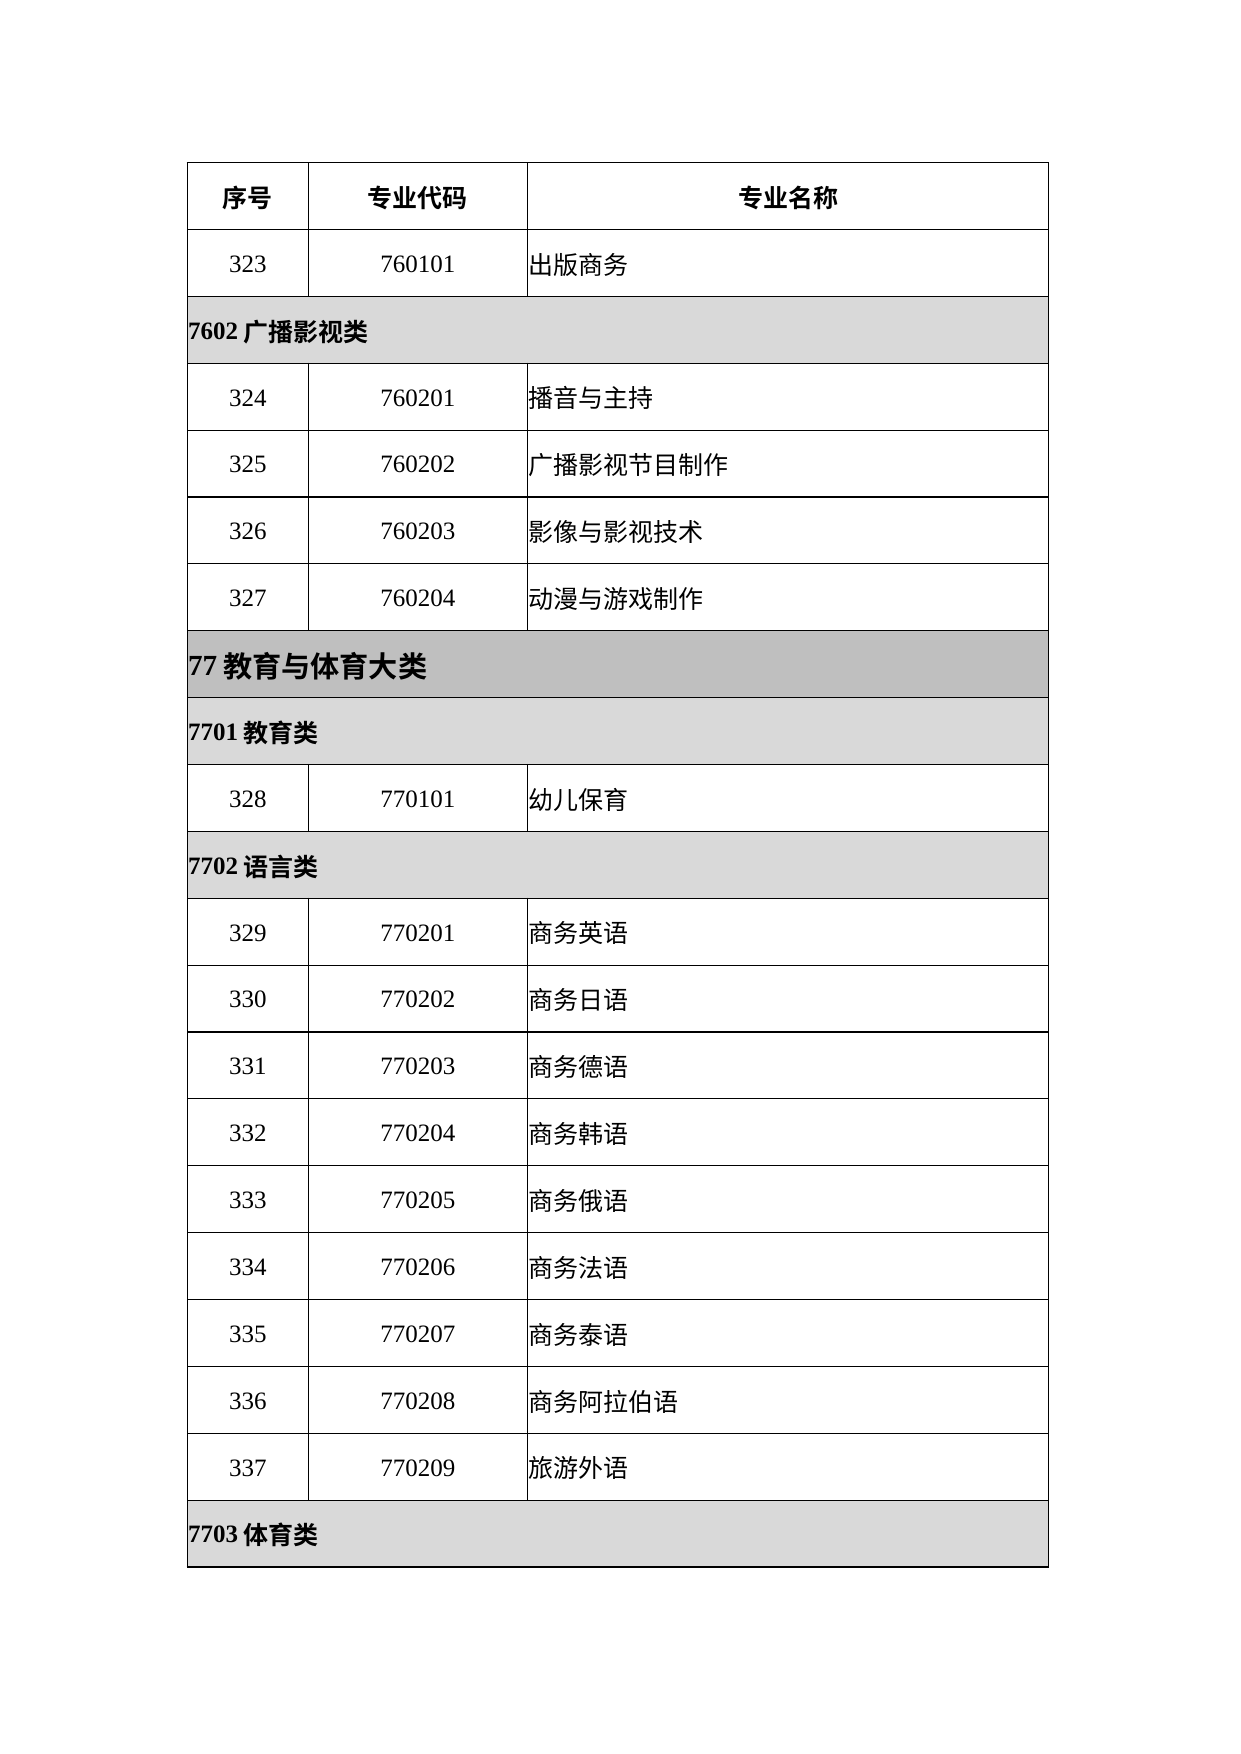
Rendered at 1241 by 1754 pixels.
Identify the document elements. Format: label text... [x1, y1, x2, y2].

table_header 序号 [188, 163, 308, 229]
table_cell 商务日语 [528, 966, 1048, 1031]
table_cell 325 [188, 431, 308, 496]
table_cell 商务俄语 [528, 1166, 1048, 1232]
table_cell 770207 [309, 1300, 527, 1366]
table_cell 影像与影视技术 [528, 498, 1048, 563]
table_cell 商务韩语 [528, 1099, 1048, 1165]
table_cell 760101 [309, 230, 527, 296]
table_cell 770206 [309, 1233, 527, 1299]
table_cell 330 [188, 966, 308, 1031]
table_cell 337 [188, 1434, 308, 1499]
table_cell 770201 [309, 899, 527, 964]
table_cell 7602广播影视类 [188, 297, 1048, 363]
table_cell 770208 [309, 1367, 527, 1433]
table_cell 760203 [309, 498, 527, 563]
table_cell 336 [188, 1367, 308, 1433]
table_cell 商务德语 [528, 1033, 1048, 1098]
table_header 专业代码 [309, 163, 527, 229]
table_cell 770205 [309, 1166, 527, 1232]
table_cell 770202 [309, 966, 527, 1031]
table_cell 7702语言类 [188, 832, 1048, 898]
table_cell 广播影视节目制作 [528, 431, 1048, 496]
table_cell 旅游外语 [528, 1434, 1048, 1499]
table_cell 商务泰语 [528, 1300, 1048, 1366]
table_cell 动漫与游戏制作 [528, 564, 1048, 630]
table_cell 334 [188, 1233, 308, 1299]
table_cell 7701教育类 [188, 698, 1048, 764]
table_cell 326 [188, 498, 308, 563]
table_cell 商务英语 [528, 899, 1048, 964]
table_cell 770209 [309, 1434, 527, 1499]
table_header 专业名称 [528, 163, 1048, 229]
table_cell 760202 [309, 431, 527, 496]
table_cell 760204 [309, 564, 527, 630]
table_cell 77教育与体育大类 [188, 631, 1048, 697]
table_cell 7703体育类 [188, 1501, 1048, 1566]
table_cell 335 [188, 1300, 308, 1366]
table_cell 商务法语 [528, 1233, 1048, 1299]
table_cell 323 [188, 230, 308, 296]
table_cell 播音与主持 [528, 364, 1048, 429]
table_cell 770101 [309, 765, 527, 831]
table_cell 332 [188, 1099, 308, 1165]
table_cell 商务阿拉伯语 [528, 1367, 1048, 1433]
table_cell 760201 [309, 364, 527, 429]
table_cell 324 [188, 364, 308, 429]
table_cell 幼儿保育 [528, 765, 1048, 831]
table_cell 770204 [309, 1099, 527, 1165]
table_cell 333 [188, 1166, 308, 1232]
table_cell 331 [188, 1033, 308, 1098]
table_cell 328 [188, 765, 308, 831]
table_cell 770203 [309, 1033, 527, 1098]
table_cell 327 [188, 564, 308, 630]
table_cell 出版商务 [528, 230, 1048, 296]
table_cell 329 [188, 899, 308, 964]
